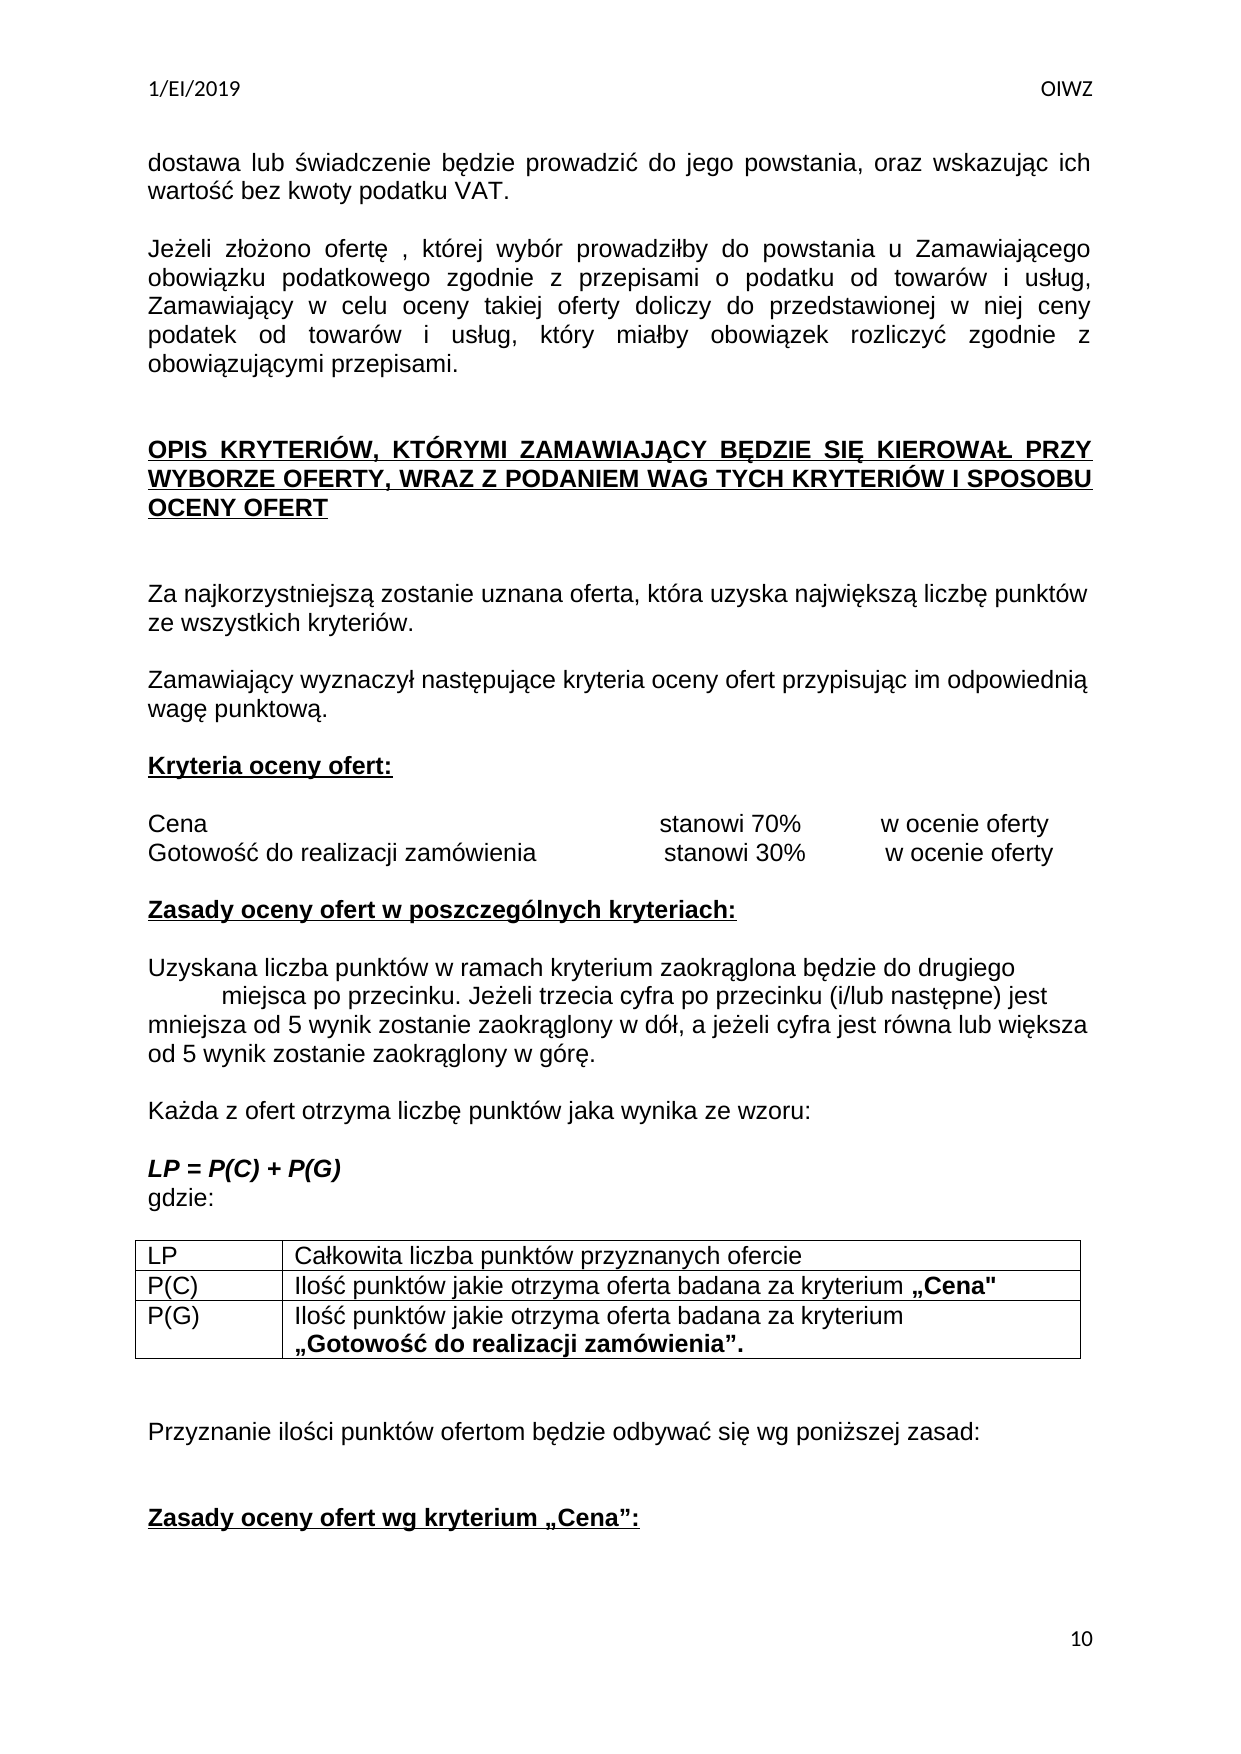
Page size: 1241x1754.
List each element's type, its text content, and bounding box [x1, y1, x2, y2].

text Uzyskana liczba punktów w ramach kryterium zaokrąglona będzie do drugiego miejsca po przecinku. Jeżeli trzecia cyfra po przecinku (i/lub następne) jest mniejsza od 5 wynik zostanie zaokrąglony w dół, a jeżeli cyfra jest równa lub większa od 5 wynik zostanie zaokrąglony w górę. [148, 953, 1093, 1068]
text Zamawiający wyznaczył następujące kryteria oceny ofert przypisując im odpowiednią wagę punktową. [148, 665, 1093, 723]
text Każda z ofert otrzyma liczbę punktów jaka wynika ze wzoru: [148, 1096, 1093, 1125]
table_cell P(G) [136, 1301, 282, 1358]
table_cell Ilość punktów jakie otrzyma oferta badana za kryterium „Gotowość do realizacji zamówienia”. [283, 1301, 1080, 1358]
table_header Całkowita liczba punktów przyznanych ofercie [283, 1241, 1080, 1270]
table_header LP [136, 1241, 282, 1270]
text Przyznanie ilości punktów ofertom będzie odbywać się wg poniższej zasad: [148, 1417, 1093, 1446]
text gdzie: [148, 1183, 1093, 1211]
text Cena stanowi 70% w ocenie oferty [148, 809, 1093, 838]
text Kryteria oceny ofert: [148, 751, 1093, 780]
text Zasady oceny ofert wg kryterium „Cena”: [148, 1474, 1093, 1532]
text LP = P(C) + P(G) [148, 1154, 1093, 1183]
text Zasady oceny ofert w poszczególnych kryteriach: [148, 895, 1093, 924]
table_cell P(C) [136, 1271, 282, 1300]
text OPIS KRYTERIÓW, KTÓRYMI ZAMAWIAJĄCY BĘDZIE SIĘ KIEROWAŁ PRZY WYBORZE OFERTY, WRAZ Z PODANIEM WAG TYCH KRYTERIÓW I SPOSOBU OCENY OFERT [148, 435, 1093, 460]
text Jeżeli złożono ofertę , której wybór prowadziłby do powstania u Zamawiającego obowiązku podatkowego zgodnie z przepisami o podatku od towarów i usług, Zamawiający w celu oceny takiej oferty doliczy do przedstawionej w niej ceny podatek od towarów i usług, który miałby obowiązek rozliczyć zgodnie z obowiązującymi przepisami. [148, 234, 1093, 378]
text Gotowość do realizacji zamówienia stanowi 30% w ocenie oferty [148, 838, 1093, 866]
text OPIS KRYTERIÓW, KTÓRYMI ZAMAWIAJĄCY BĘDZIE SIĘ KIEROWAŁ PRZY WYBORZE OFERTY, WRAZ Z PODANIEM WAG TYCH KRYTERIÓW I SPOSOBU OCENY OFERT [148, 461, 1093, 489]
table_cell Ilość punktów jakie otrzyma oferta badana za kryterium „Cena" [283, 1271, 1080, 1300]
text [148, 148, 1093, 205]
text Za najkorzystniejszą zostanie uznana oferta, która uzyska największą liczbę punktów ze wszystkich kryteriów. [148, 579, 1093, 636]
text OPIS KRYTERIÓW, KTÓRYMI ZAMAWIAJĄCY BĘDZIE SIĘ KIEROWAŁ PRZY WYBORZE OFERTY, WRAZ Z PODANIEM WAG TYCH KRYTERIÓW I SPOSOBU OCENY OFERT [148, 490, 1093, 521]
